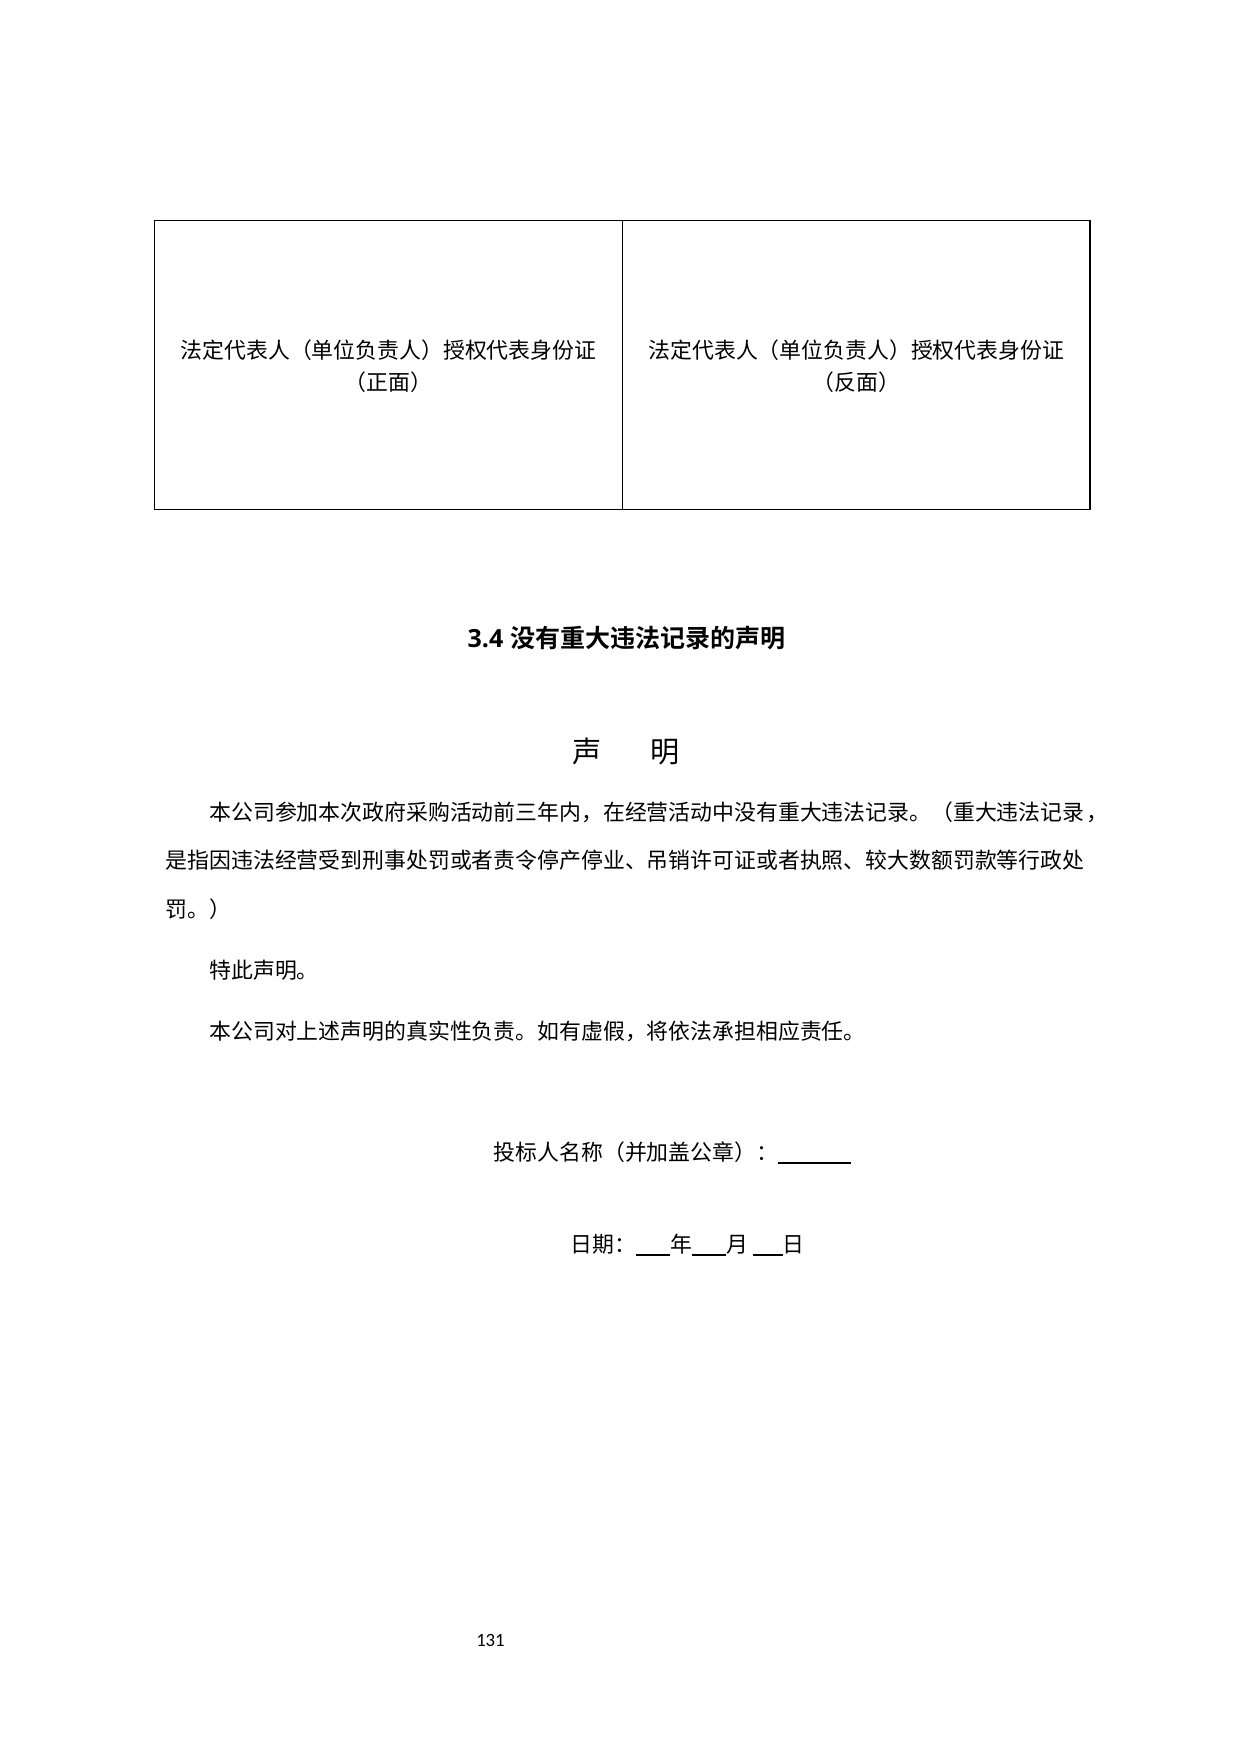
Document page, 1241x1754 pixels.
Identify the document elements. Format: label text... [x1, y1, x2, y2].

text 投标人名称（并加盖公章）： [165, 1135, 1087, 1167]
text 日期： 年 月 日 [165, 1227, 1087, 1259]
table_cell 法定代表人（单位负责人）授权代表身份证 （正面） [155, 221, 622, 509]
text 本公司对上述声明的真实性负责。如有虚假，将依法承担相应责任。 [165, 1013, 1087, 1046]
text 声 明 [165, 717, 1087, 782]
text 3.4 没有重大违法记录的声明 [165, 604, 1087, 669]
text 特此声明。 [165, 953, 1087, 985]
table_cell 法定代表人（单位负责人）授权代表身份证 （反面） [623, 221, 1089, 509]
text 本公司参加本次政府采购活动前三年内，在经营活动中没有重大违法记录。（重大违法记录，是指因违法经营受到刑事处罚或者责令停产停业、吊销许可证或者执照、较大数额罚款等行政处罚。） [165, 794, 1087, 924]
